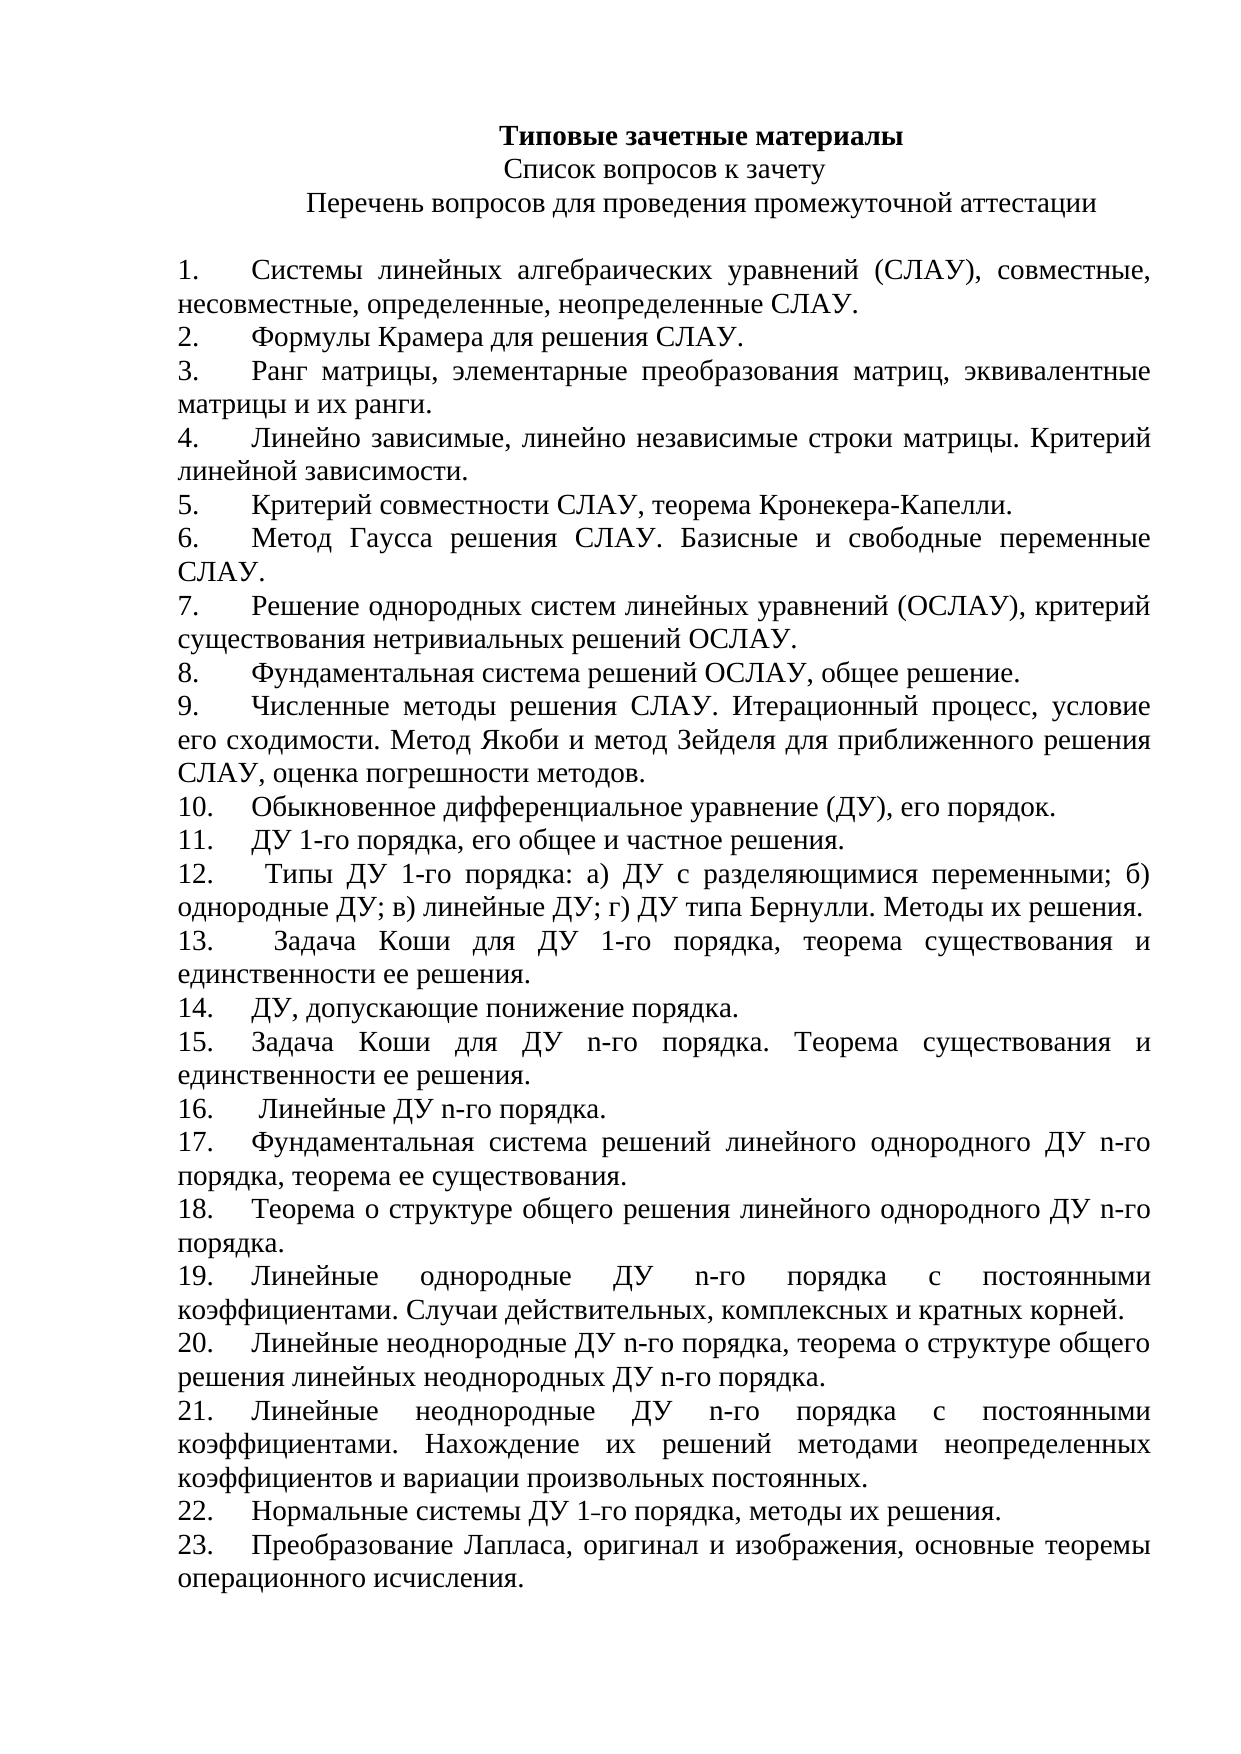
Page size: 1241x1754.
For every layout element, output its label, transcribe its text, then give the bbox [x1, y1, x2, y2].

text 22. Нормальные системы ДУ 1˗го порядка, методы их решения. [177, 1493, 1152, 1527]
text 11. ДУ 1-го порядка, его общее и частное решения. [177, 822, 1152, 856]
text 1. Системы линейных алгебраических уравнений (СЛАУ), совместные, несовместные, определенные, неопределенные СЛАУ. [177, 252, 1152, 319]
text 3. Ранг матрицы, элементарные преобразования матриц, эквивалентные матрицы и их ранги. [177, 353, 1152, 420]
text 5. Критерий совместности СЛАУ, теорема Кронекера-Капелли. [177, 487, 1152, 521]
text 23. Преобразование Лапласа, оригинал и изображения, основные теоремы операционного исчисления. [177, 1527, 1152, 1594]
text 14. ДУ, допускающие понижение порядка. [177, 990, 1152, 1024]
text Список вопросов к зачету [177, 152, 1152, 185]
text 10. Обыкновенное дифференциальное уравнение (ДУ), его порядок. [177, 789, 1152, 822]
text Типовые зачетные материалы [177, 118, 1152, 152]
text 8. Фундаментальная система решений ОСЛАУ, общее решение. [177, 655, 1152, 688]
text 19. Линейные однородные ДУ n-го порядка с постоянными коэффициентами. Случаи действительных, комплексных и кратных корней. [177, 1258, 1152, 1326]
text 13. Задача Коши для ДУ 1-го порядка, теорема существования и единственности ее решения. [177, 923, 1152, 990]
text 12. Типы ДУ 1-го порядка: а) ДУ с разделяющимися переменными; б) однородные ДУ; в) линейные ДУ; г) ДУ типа Бернулли. Методы их решения. [177, 856, 1152, 923]
text 15. Задача Коши для ДУ n-го порядка. Теорема существования и единственности ее решения. [177, 1024, 1152, 1091]
text 20. Линейные неоднородные ДУ n-го порядка, теорема о структуре общего решения линейных неоднородных ДУ n-го порядка. [177, 1326, 1152, 1393]
text 7. Решение однородных систем линейных уравнений (ОСЛАУ), критерий существования нетривиальных решений ОСЛАУ. [177, 588, 1152, 655]
text 9. Численные методы решения СЛАУ. Итерационный процесс, условие его сходимости. Метод Якоби и метод Зейделя для приближенного решения СЛАУ, оценка погрешности методов. [177, 688, 1152, 789]
text 6. Метод Гаусса решения СЛАУ. Базисные и свободные переменные СЛАУ. [177, 521, 1152, 588]
text 16. Линейные ДУ n-го порядка. [177, 1091, 1152, 1124]
text 21. Линейные неоднородные ДУ n-го порядка с постоянными коэффициентами. Нахождение их решений методами неопределенных коэффициентов и вариации произвольных постоянных. [177, 1393, 1152, 1493]
text 17. Фундаментальная система решений линейного однородного ДУ n-го порядка, теорема ее существования. [177, 1124, 1152, 1191]
text 2. Формулы Крамера для решения СЛАУ. [177, 319, 1152, 353]
text 18. Теорема о структуре общего решения линейного однородного ДУ n-го порядка. [177, 1191, 1152, 1258]
text 4. Линейно зависимые, линейно независимые строки матрицы. Критерий линейной зависимости. [177, 420, 1152, 487]
text Перечень вопросов для проведения промежуточной аттестации [177, 185, 1152, 219]
